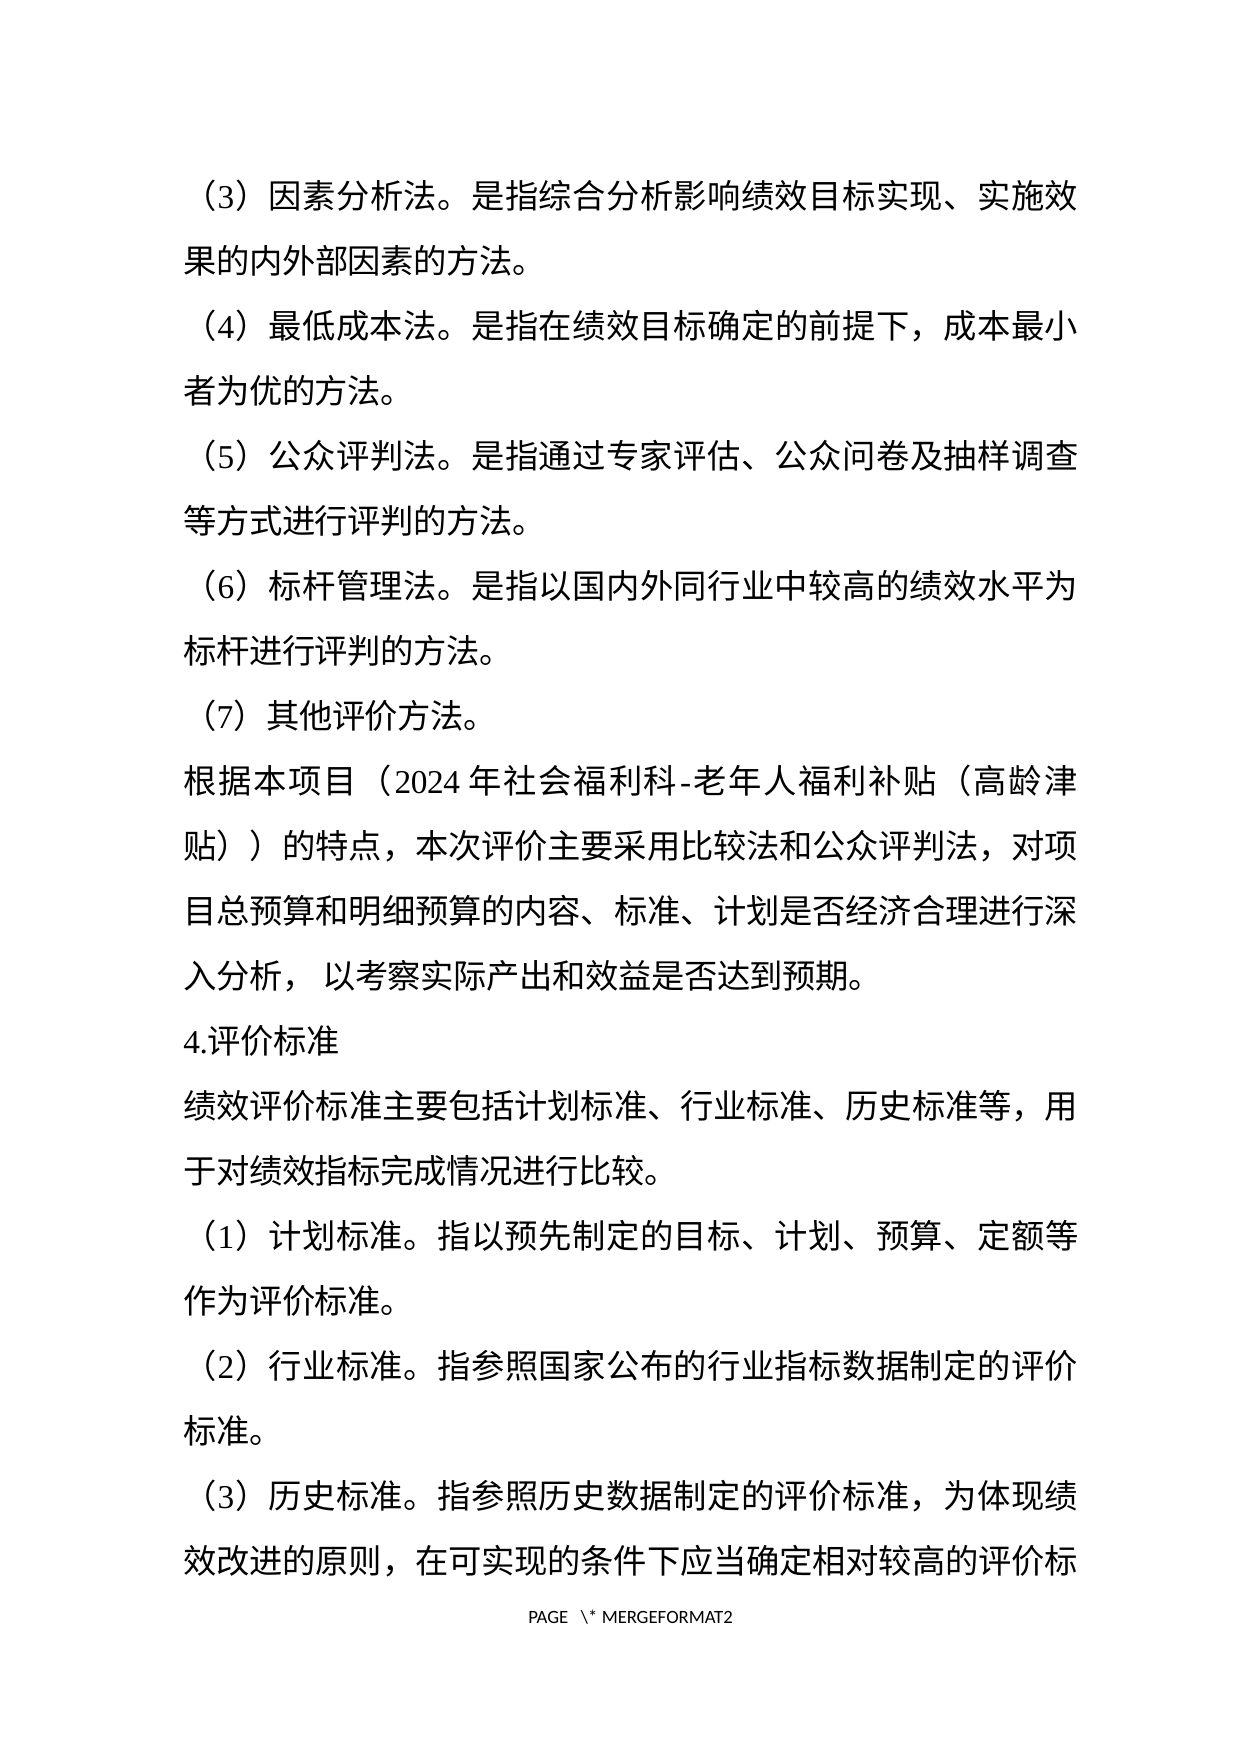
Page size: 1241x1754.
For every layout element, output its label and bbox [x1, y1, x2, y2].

text [183, 162, 1078, 1592]
